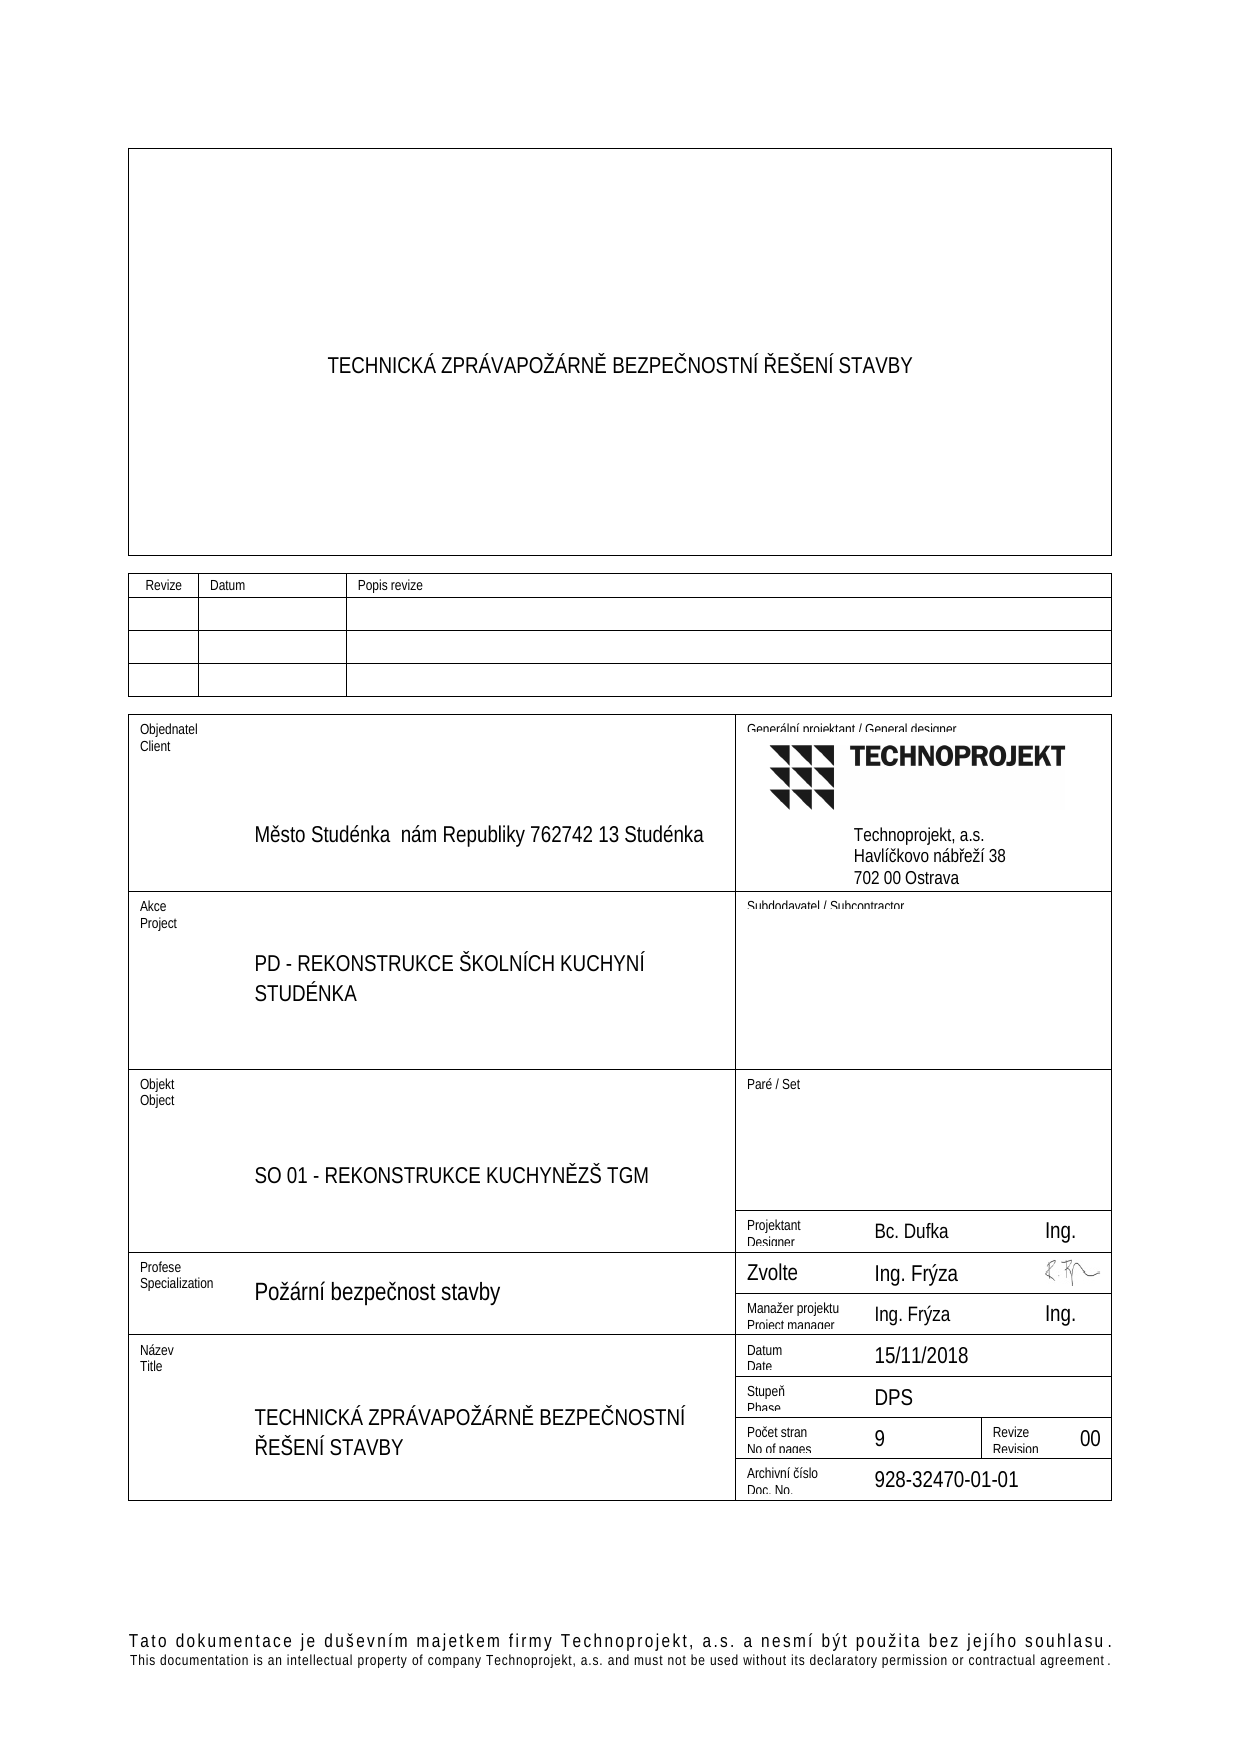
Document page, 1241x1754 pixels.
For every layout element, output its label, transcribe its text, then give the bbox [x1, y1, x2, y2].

table_cell [863, 1294, 1033, 1334]
table_cell [129, 664, 198, 696]
table_cell Název Title [129, 1335, 243, 1500]
picture [1044, 1259, 1101, 1286]
table_cell [129, 598, 198, 630]
table_header Generální projektant / General designer [736, 715, 1111, 738]
table_cell Datum Date [736, 1335, 863, 1376]
table_cell Kontroloval Controlled by [736, 1253, 863, 1293]
table_cell [243, 1253, 735, 1334]
table_cell Stupeň Phase [736, 1377, 863, 1417]
table_cell Akce Project [129, 892, 243, 1068]
table_cell Objekt Object [129, 1070, 243, 1252]
table_cell [347, 631, 1111, 663]
table_cell Paré / Set [736, 1070, 1111, 1210]
table_header Objednatel Client [129, 715, 243, 891]
table_cell Revize Revision [982, 1418, 1055, 1458]
table_cell [863, 1211, 1033, 1252]
table_header Datum [199, 574, 346, 597]
table_cell Počet stran No of pages [736, 1418, 863, 1458]
table_cell Archivní číslo Doc. No. [736, 1459, 863, 1500]
table_cell [863, 1377, 1111, 1417]
table_cell [1034, 1294, 1111, 1334]
table_cell Manažer projektu Project manager [736, 1294, 863, 1334]
table_cell [347, 664, 1111, 696]
table_cell 9 [863, 1418, 981, 1458]
table_cell [1034, 1253, 1111, 1293]
table_cell Profese Specialization [129, 1253, 243, 1334]
table_cell Projektant Designer [736, 1211, 863, 1252]
table_cell [129, 631, 198, 663]
table_header Revize [129, 574, 198, 597]
table_header [129, 149, 1111, 555]
table_cell Subdodavatel / Subcontractor [736, 892, 1111, 915]
table_cell Technoprojekt, a.s. Havlíčkovo nábřeží 38 702 00 Ostrava [736, 738, 1111, 891]
table_cell [1034, 1211, 1111, 1252]
table_header Popis revize [347, 574, 1111, 597]
table_cell [736, 915, 1111, 1068]
table_cell 00 [1055, 1418, 1111, 1458]
table_cell [347, 598, 1111, 630]
picture [769, 745, 1066, 810]
